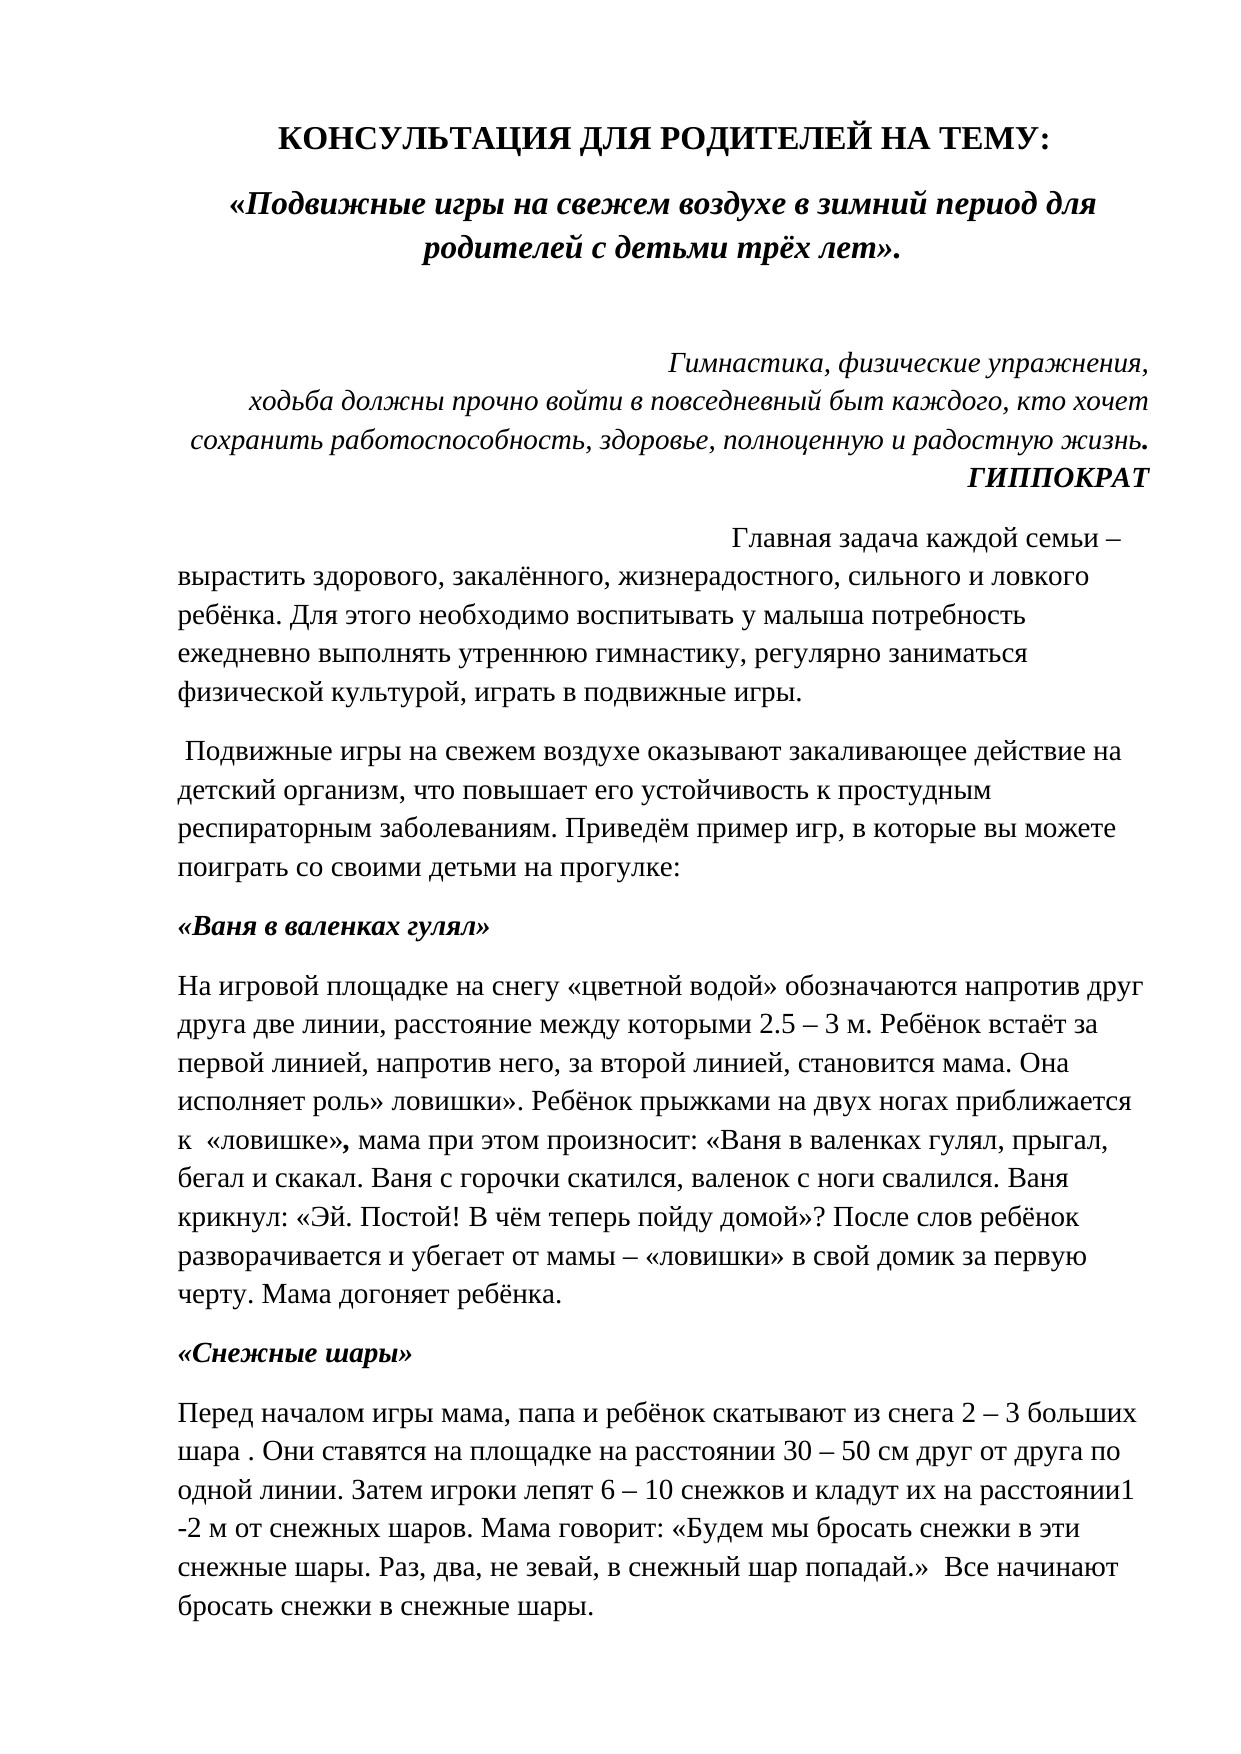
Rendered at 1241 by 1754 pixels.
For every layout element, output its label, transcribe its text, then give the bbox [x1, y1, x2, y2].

text Гимнастика, физические упражнения, ходьба должны прочно войти в повседневный быт каждого, кто хочет сохранить работоспособность, здоровье, полноценную и радостную жизнь. ГИППОКРАТ [177, 345, 1152, 494]
text «Ваня в валенках гулял» [177, 908, 1152, 942]
text «Снежные шары» [177, 1336, 1152, 1369]
text Перед началом игры мама, папа и ребёнок скатывают из снега 2 – 3 больших шара . Они ставятся на площадке на расстоянии 30 – 50 см друг от друга по одной линии. Затем игроки лепят 6 – 10 снежков и кладут их на расстоянии1 -2 м от снежных шаров. Мама говорит: «Будем мы бросать снежки в эти снежные шары. Раз, два, не зевай, в снежный шар попадай.» Все начинают бросать снежки в снежные шары. [177, 1395, 1152, 1621]
text Главная задача каждой семьи – вырастить здорового, закалённого, жизнерадостного, сильного и ловкого ребёнка. Для этого необходимо воспитывать у малыша потребность ежедневно выполнять утреннюю гимнастику, регулярно заниматься физической культурой, играть в подвижные игры. [177, 520, 1152, 708]
text «Подвижные игры на свежем воздухе в зимний период для родителей с детьми трёх лет». [177, 183, 1152, 265]
text КОНСУЛЬТАЦИЯ ДЛЯ РОДИТЕЛЕЙ НА ТЕМУ: [177, 118, 1152, 156]
text Подвижные игры на свежем воздухе оказывают закаливающее действие на детский организм, что повышает его устойчивость к простудным респираторным заболеваниям. Приведём пример игр, в которые вы можете поиграть со своими детьми на прогулке: [177, 733, 1152, 883]
text На игровой площадке на снегу «цветной водой» обозначаются напротив друг друга две линии, расстояние между которыми 2.5 – 3 м. Ребёнок встаёт за первой линией, напротив него, за второй линией, становится мама. Она исполняет роль» ловишки». Ребёнок прыжками на двух ногах приближается к «ловишке», мама при этом произносит: «Ваня в валенках гулял, прыгал, бегал и скакал. Ваня с горочки скатился, валенок с ноги свалился. Ваня крикнул: «Эй. Постой! В чём теперь пойду домой»? После слов ребёнок разворачивается и убегает от мамы – «ловишки» в свой домик за первую черту. Мама догоняет ребёнка. [177, 968, 1152, 1310]
